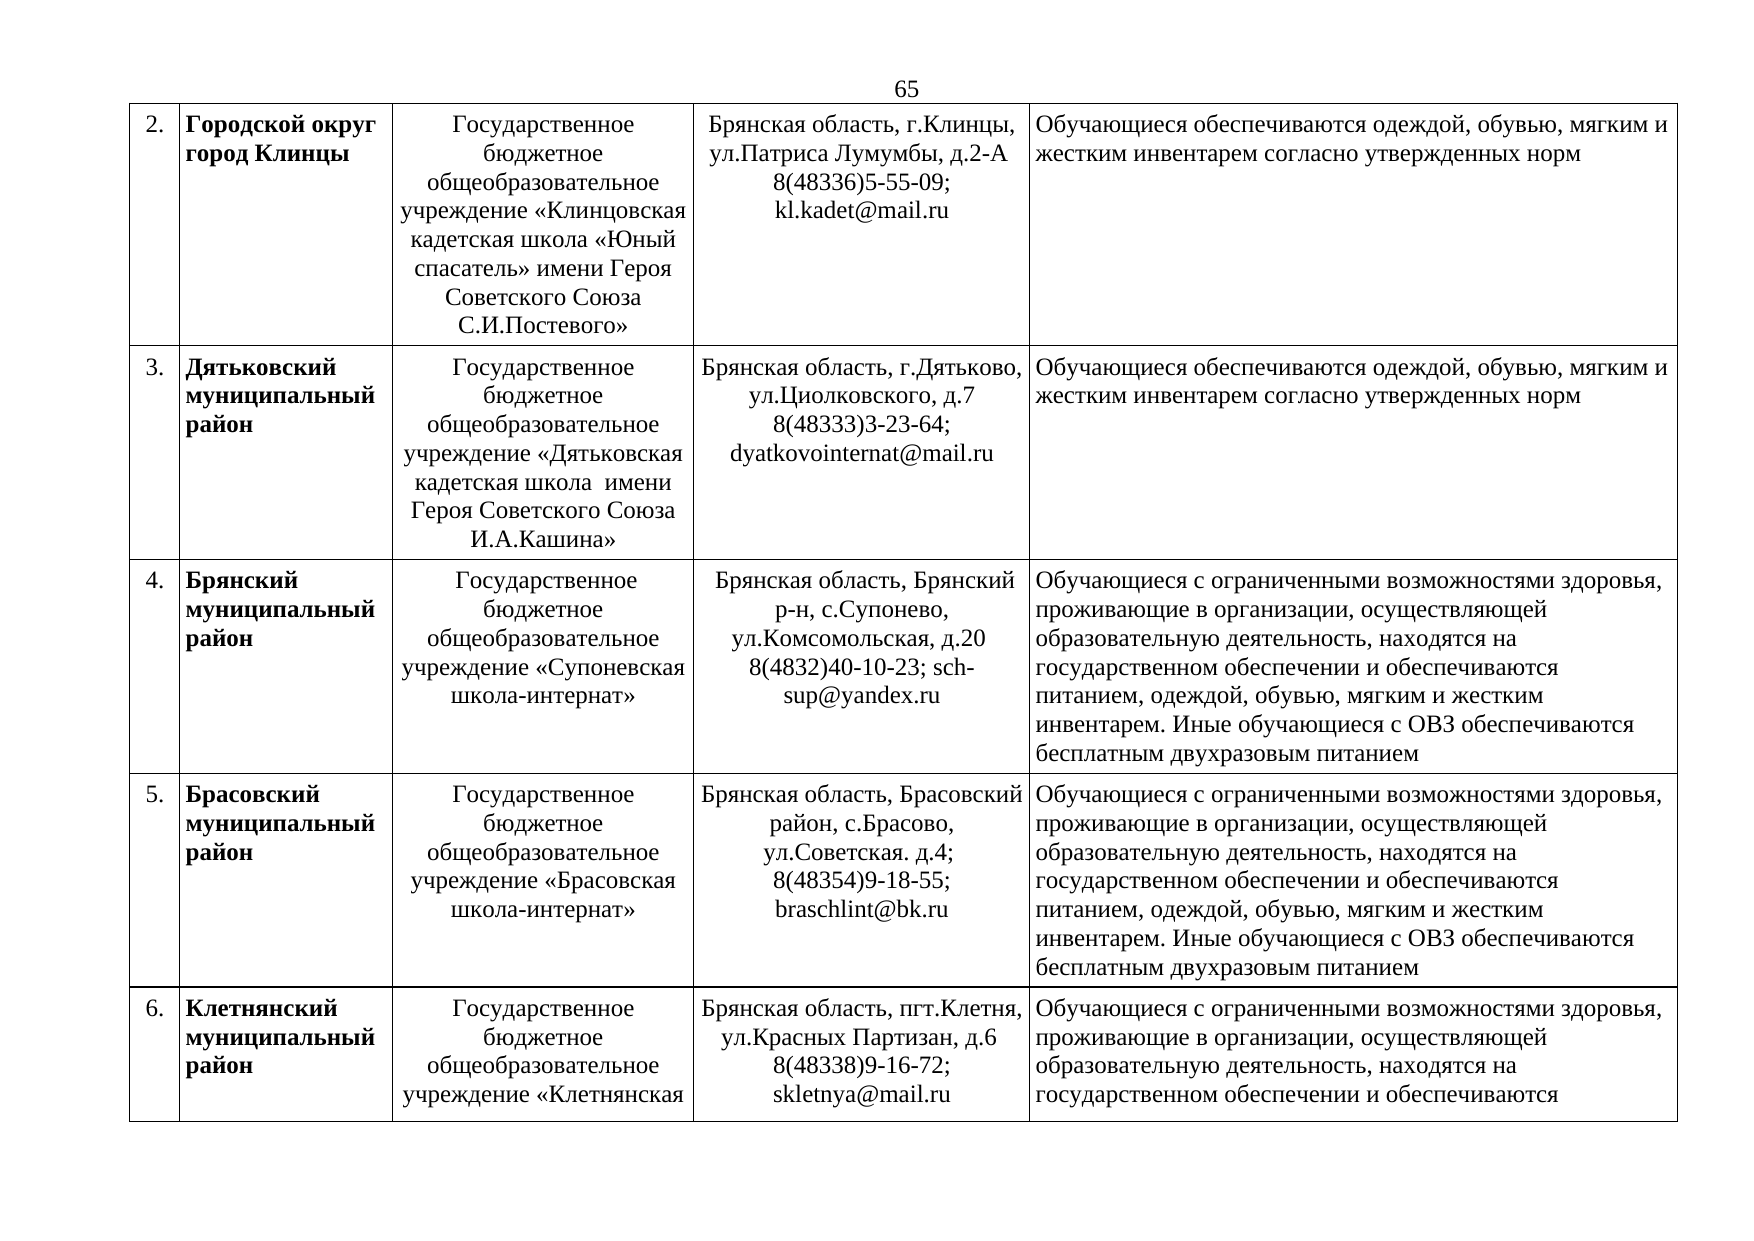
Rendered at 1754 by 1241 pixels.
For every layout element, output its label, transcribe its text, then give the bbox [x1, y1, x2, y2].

table_cell 6. [130, 988, 179, 1121]
table_cell 5. [130, 774, 179, 986]
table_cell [1030, 988, 1677, 1121]
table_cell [180, 988, 392, 1121]
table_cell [1030, 104, 1677, 345]
table_cell 2. [130, 104, 179, 345]
table_cell Брасовский муниципальный район [180, 774, 392, 986]
table_cell Государственное бюджетное общеобразовательное учреждение «Дятьковская кадетская школа имени Героя Советского Союза И.А.Кашина» [393, 346, 693, 559]
table_cell Дятьковский муниципальный район [180, 346, 392, 559]
table_cell Брянская область, Брасовский район, с.Брасово, ул.Советская. д.4; 8(48354)9-18-55; braschlint@bk.ru [694, 774, 1029, 986]
table_cell Брянская область, г.Клинцы, ул.Патриса Лумумбы, д.2-А 8(48336)5-55-09; kl.kadet@mail.ru [694, 104, 1029, 345]
table_cell Брянский муниципальный район [180, 560, 392, 773]
table_cell Брянская область, г.Дятьково, ул.Циолковского, д.7 8(48333)3-23-64; dyatkovointernat@mail.ru [694, 346, 1029, 559]
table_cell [694, 988, 1029, 1121]
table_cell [393, 988, 693, 1121]
table_cell Городской округ город Клинцы [180, 104, 392, 345]
table_cell Обучающиеся обеспечиваются одеждой, обувью, мягким и жестким инвентарем согласно утвержденных норм [1030, 346, 1677, 559]
table_cell Государственное бюджетное общеобразовательное учреждение «Клинцовская кадетская школа «Юный спасатель» имени Героя Советского Союза С.И.Постевого» [393, 104, 693, 345]
table_cell Государственное бюджетное общеобразовательное учреждение «Брасовская школа-интернат» [393, 774, 693, 986]
table_cell 4. [130, 560, 179, 773]
table_cell Государственное бюджетное общеобразовательное учреждение «Супоневская школа-интернат» [393, 560, 693, 773]
table_cell 3. [130, 346, 179, 559]
table_cell Брянская область, Брянский р-н, с.Супонево, ул.Комсомольская, д.20 8(4832)40-10-23; sch-sup@yandex.ru [694, 560, 1029, 773]
